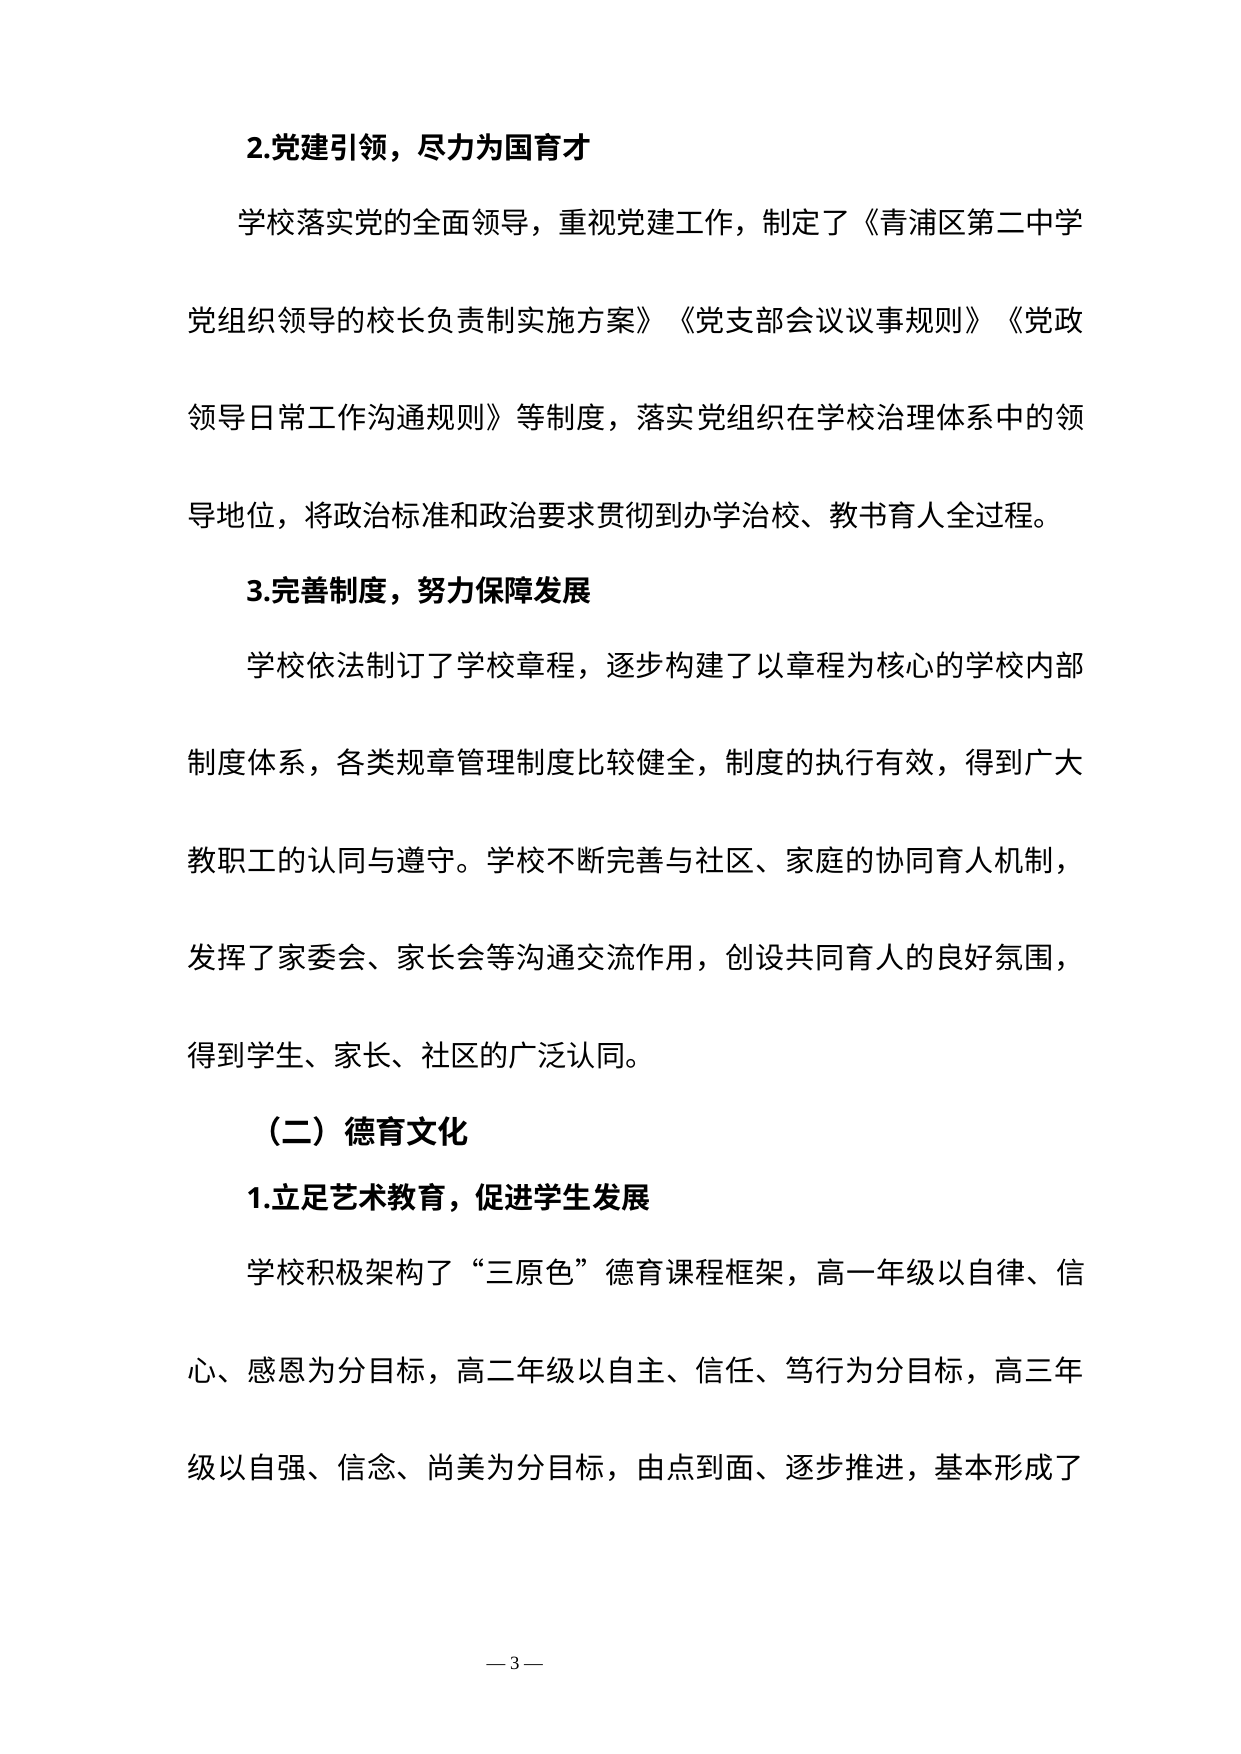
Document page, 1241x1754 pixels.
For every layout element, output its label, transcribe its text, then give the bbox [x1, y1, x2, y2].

text 学校落实党的全面领导，重视党建工作，制定了《青浦区第二中学党组织领导的校长负责制实施方案》《党支部会议议事规则》《党政领导日常工作沟通规则》等制度，落实党组织在学校治理体系中的领导地位，将政治标准和政治要求贯彻到办学治校、教书育人全过程。 [187, 189, 1085, 546]
text 学校依法制订了学校章程，逐步构建了以章程为核心的学校内部制度体系，各类规章管理制度比较健全，制度的执行有效，得到广大教职工的认同与遵守。学校不断完善与社区、家庭的协同育人机制，发挥了家委会、家长会等沟通交流作用，创设共同育人的良好氛围，得到学生、家长、社区的广泛认同。 [187, 631, 1085, 1086]
text 1.立足艺术教育，促进学生发展 [187, 1175, 1085, 1217]
text 2.党建引领，尽力为国育才 [187, 125, 1085, 167]
text 3.完善制度，努力保障发展 [187, 567, 1085, 610]
text （二）德育文化 [187, 1107, 1085, 1152]
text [187, 1238, 1085, 1498]
